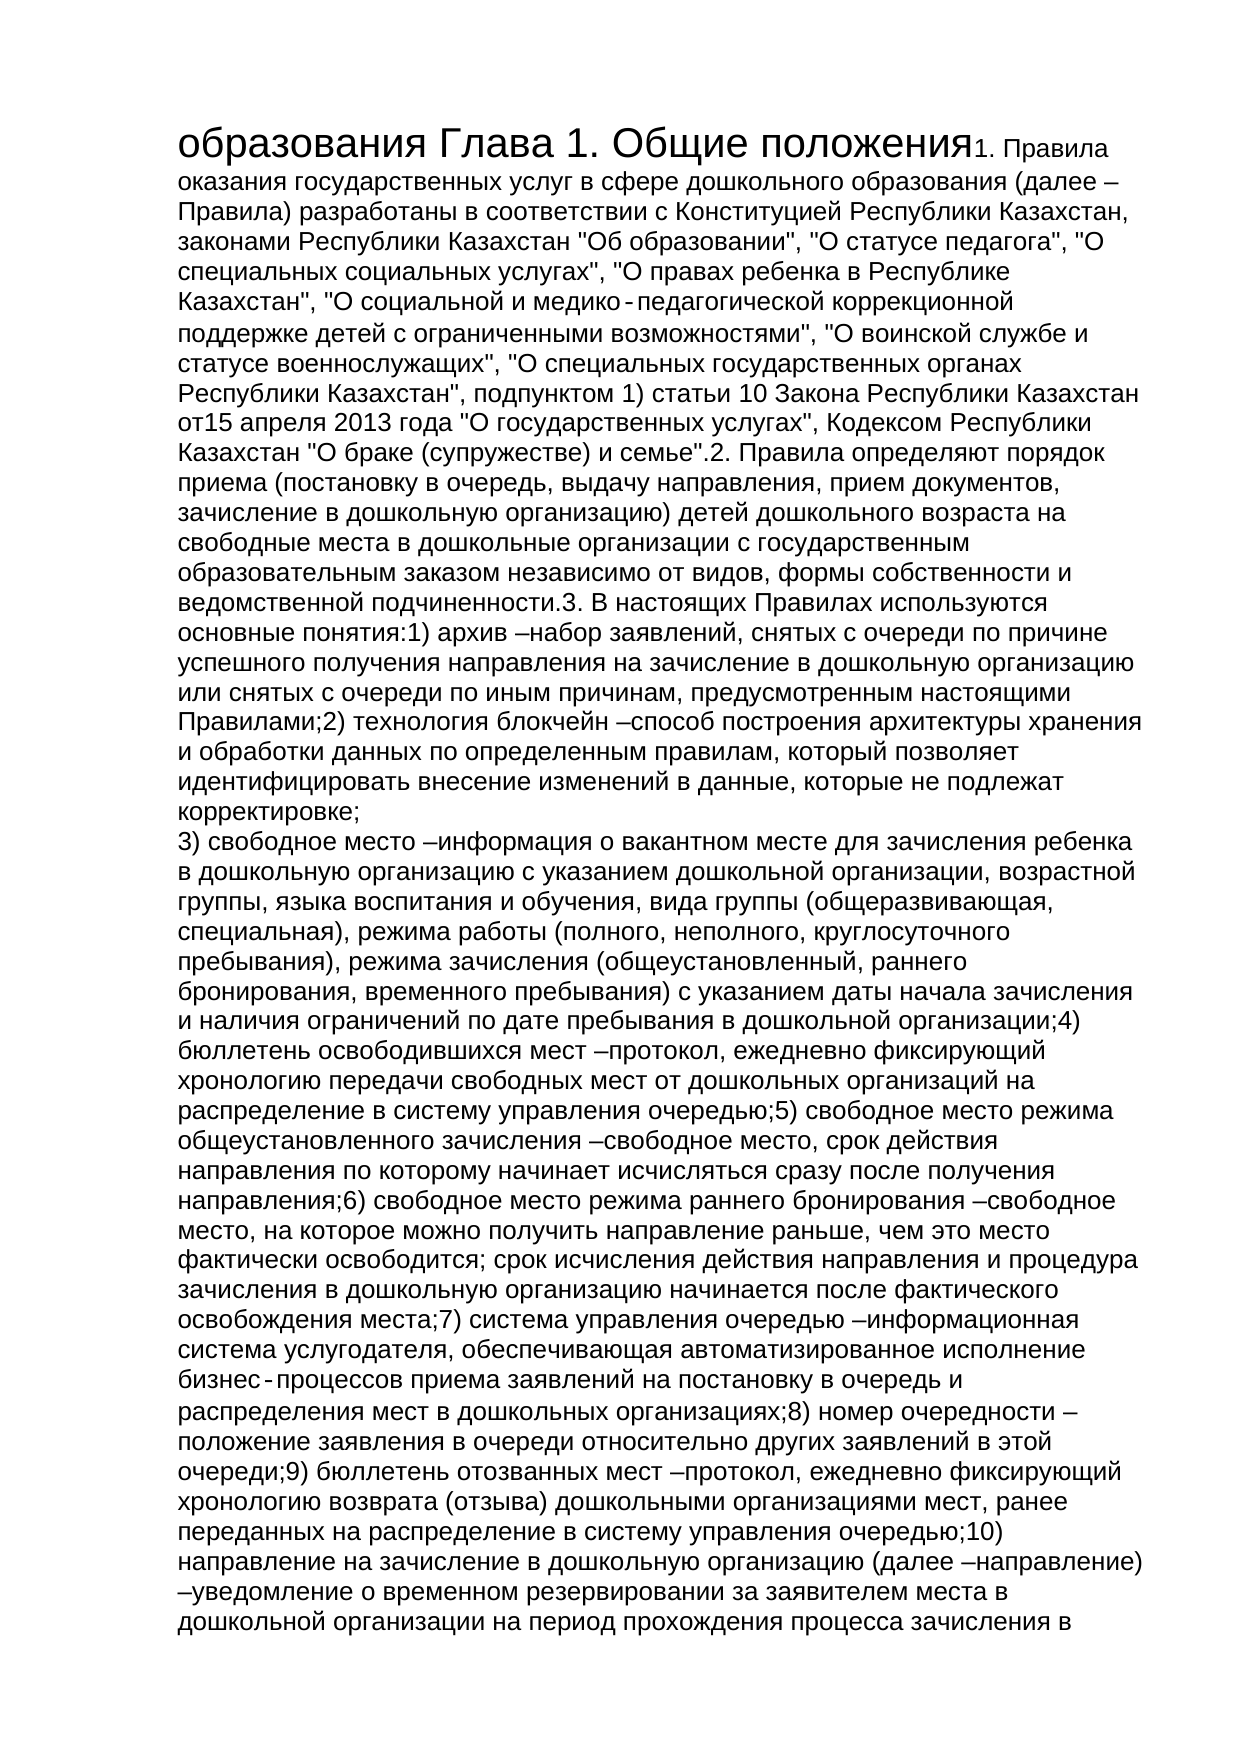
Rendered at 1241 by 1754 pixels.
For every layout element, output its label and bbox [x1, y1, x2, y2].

text [177, 826, 1152, 1636]
text [177, 118, 1152, 826]
